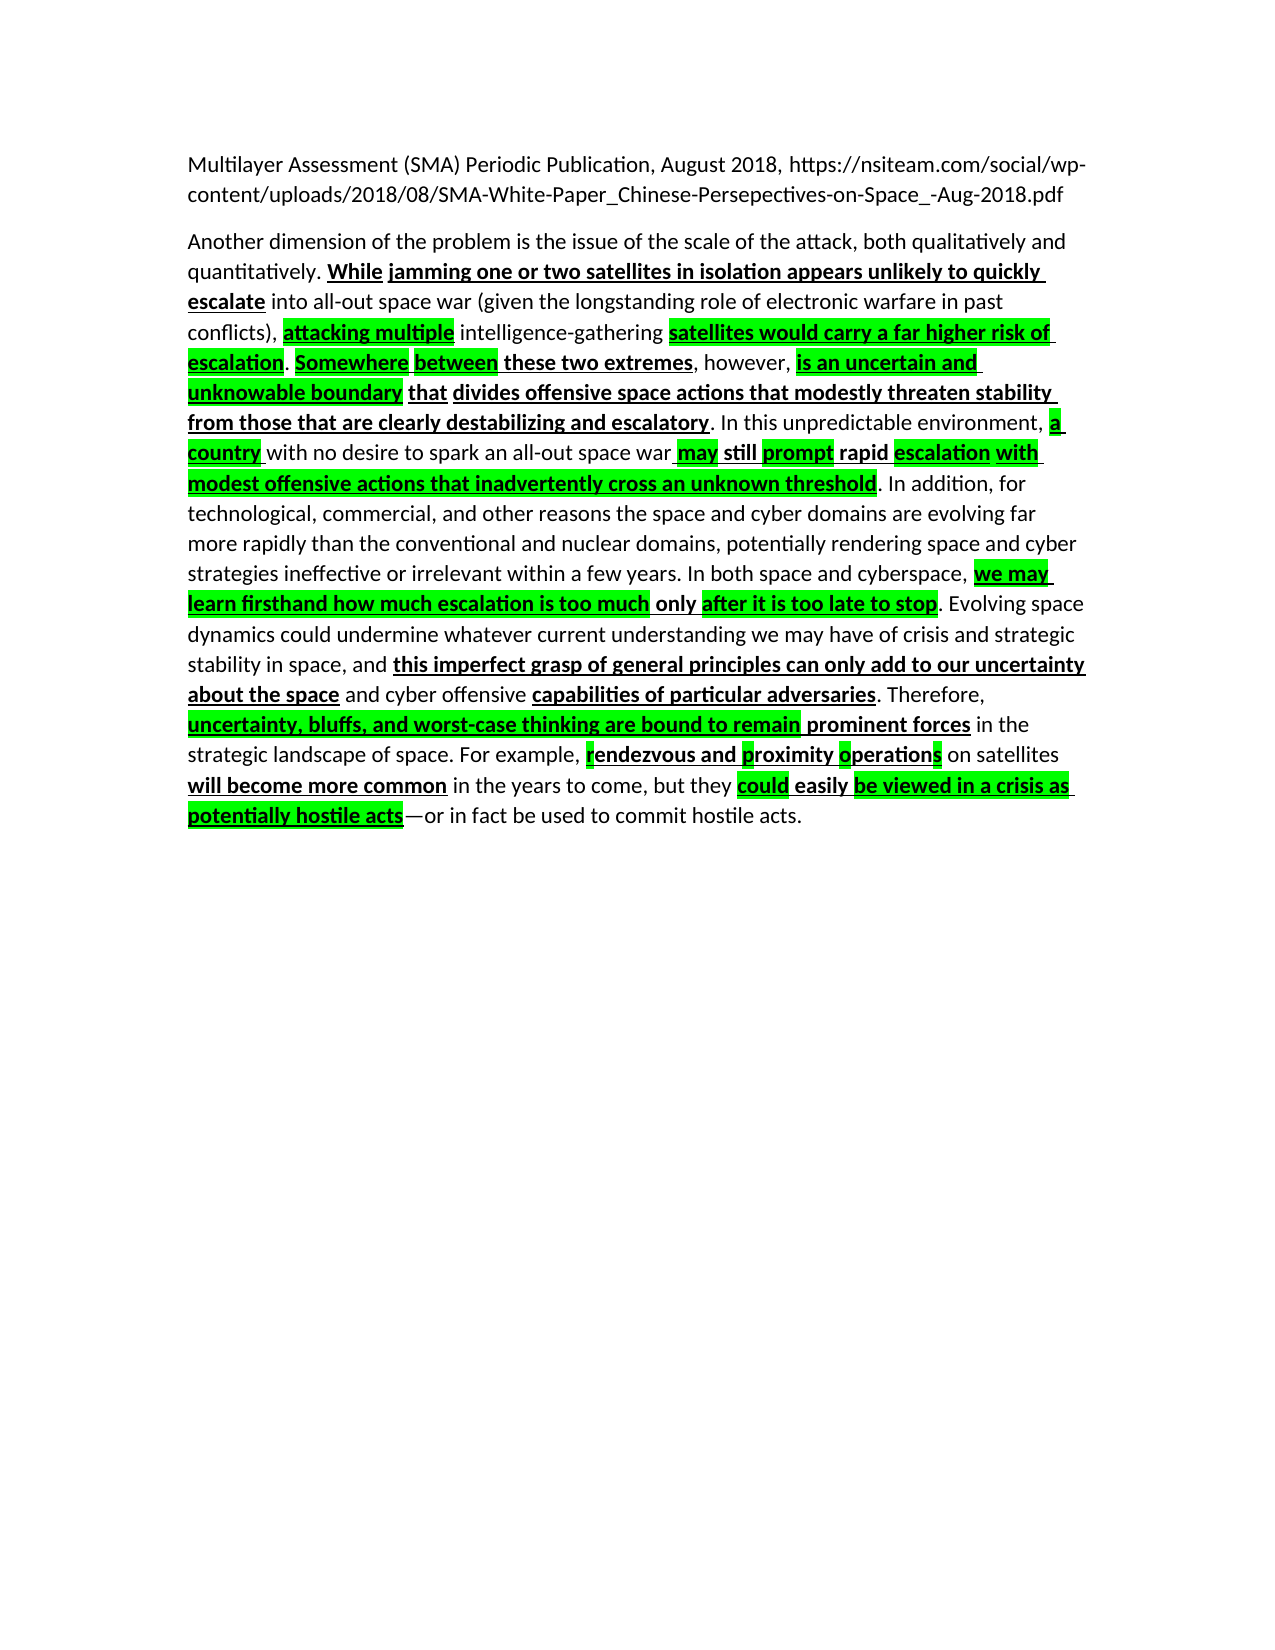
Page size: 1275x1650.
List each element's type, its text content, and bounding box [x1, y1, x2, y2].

text Another dimension of the problem is the issue of the scale of the attack, both qualitatively and quantitatively. While jamming one or two satellites in isolation appears unlikely to quickly escalate into all-out space war (given the longstanding role of electronic warfare in past conflicts), attacking multiple intelligence-gathering satellites would carry a far higher risk of escalation. Somewhere between these two extremes, however, is an uncertain and unknowable boundary that divides offensive space actions that modestly threaten stability from those that are clearly destabilizing and escalatory. In this unpredictable environment, a country with no desire to spark an all-out space war may still prompt rapid escalation with modest offensive actions that inadvertently cross an unknown threshold. In addition, for technological, commercial, and other reasons the space and cyber domains are evolving far more rapidly than the conventional and nuclear domains, potentially rendering space and cyber strategies ineffective or irrelevant within a few years. In both space and cyberspace, we may learn firsthand how much escalation is too much only after it is too late to stop. Evolving space dynamics could undermine whatever current understanding we may have of crisis and strategic stability in space, and this imperfect grasp of general principles can only add to our uncertainty about the space and cyber offensive capabilities of particular adversaries. Therefore, uncertainty, bluffs, and worst-case thinking are bound to remain prominent forces in the strategic landscape of space. For example, rendezvous and proximity operations on satellites will become more common in the years to come, but they could easily be viewed in a crisis as potentially hostile acts—or in fact be used to commit hostile acts. [187, 227, 1087, 829]
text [187, 150, 1087, 208]
